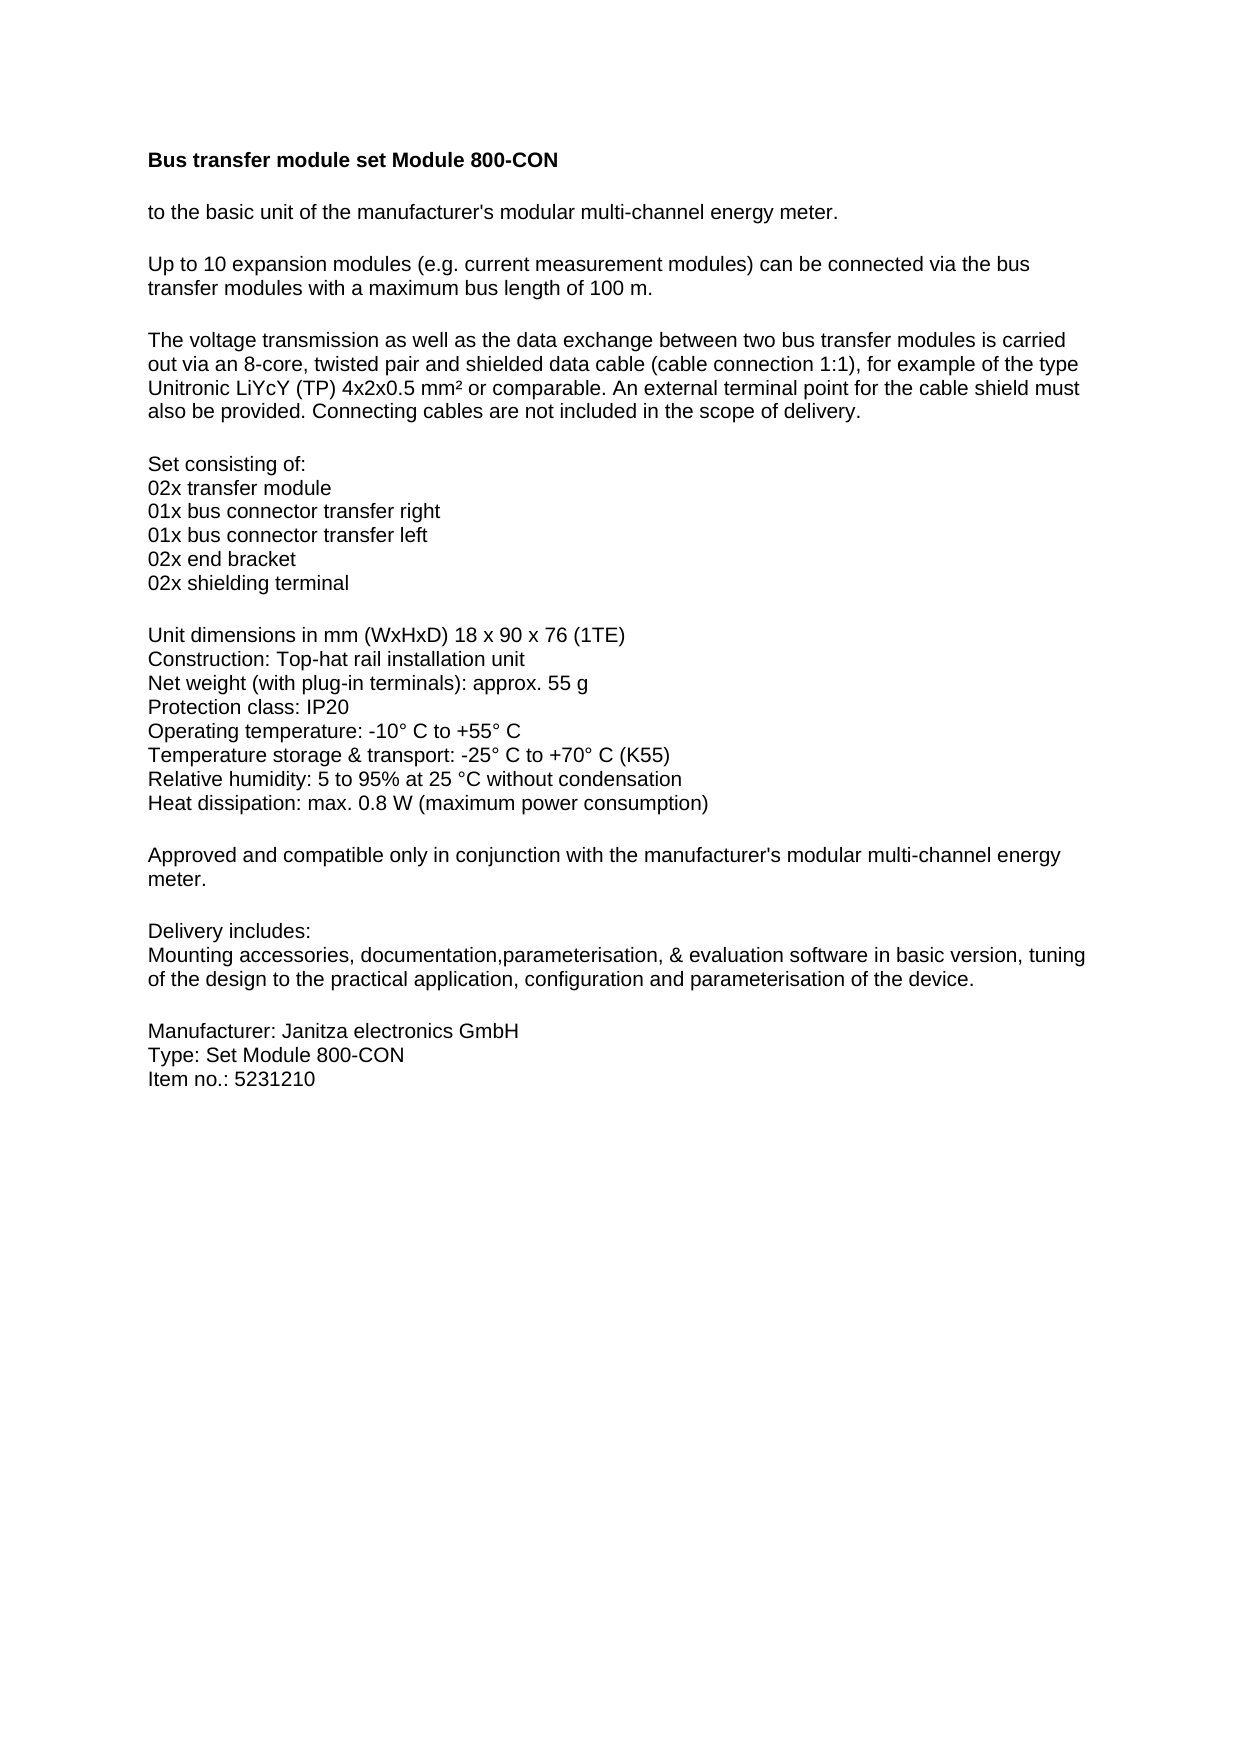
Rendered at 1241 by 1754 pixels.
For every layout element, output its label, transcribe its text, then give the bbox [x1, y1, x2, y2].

text 02x shielding terminal [148, 571, 1093, 595]
text Approved and compatible only in conjunction with the manufacturer's modular multi-channel energy meter. [148, 843, 1093, 891]
text 01x bus connector transfer right [148, 499, 1093, 523]
text 01x bus connector transfer left [148, 523, 1093, 547]
text The voltage transmission as well as the data exchange between two bus transfer modules is carried out via an 8-core, twisted pair and shielded data cable (cable connection 1:1), for example of the type Unitronic LiYcY (TP) 4x2x0.5 mm² or comparable. An external terminal point for the cable shield must also be provided. Connecting cables are not included in the scope of delivery. [148, 327, 1093, 423]
text Type: Set Module 800-CON [148, 1043, 1093, 1067]
text Unit dimensions in mm (WxHxD) 18 x 90 x 76 (1TE) [148, 623, 1093, 647]
text Operating temperature: -10° C to +55° C [148, 719, 1093, 743]
text Temperature storage & transport: -25° C to +70° C (K55) [148, 743, 1093, 767]
text Relative humidity: 5 to 95% at 25 °C without condensation [148, 767, 1093, 791]
text Mounting accessories, documentation,parameterisation, & evaluation software in basic version, tuning of the design to the practical application, configuration and parameterisation of the device. [148, 943, 1093, 991]
text to the basic unit of the manufacturer's modular multi-channel energy meter. [148, 199, 1093, 223]
text Net weight (with plug-in terminals): approx. 55 g [148, 671, 1093, 695]
text Protection class: IP20 [148, 695, 1093, 719]
text Item no.: 5231210 [148, 1067, 1093, 1091]
text Bus transfer module set Module 800-CON [148, 148, 1093, 172]
text Up to 10 expansion modules (e.g. current measurement modules) can be connected via the bus transfer modules with a maximum bus length of 100 m. [148, 252, 1093, 299]
text Manufacturer: Janitza electronics GmbH [148, 1019, 1093, 1043]
text Delivery includes: [148, 919, 1093, 943]
text 02x transfer module [148, 475, 1093, 499]
text Set consisting of: [148, 451, 1093, 475]
text Construction: Top-hat rail installation unit [148, 647, 1093, 671]
text 02x end bracket [148, 547, 1093, 571]
text Heat dissipation: max. 0.8 W (maximum power consumption) [148, 791, 1093, 815]
